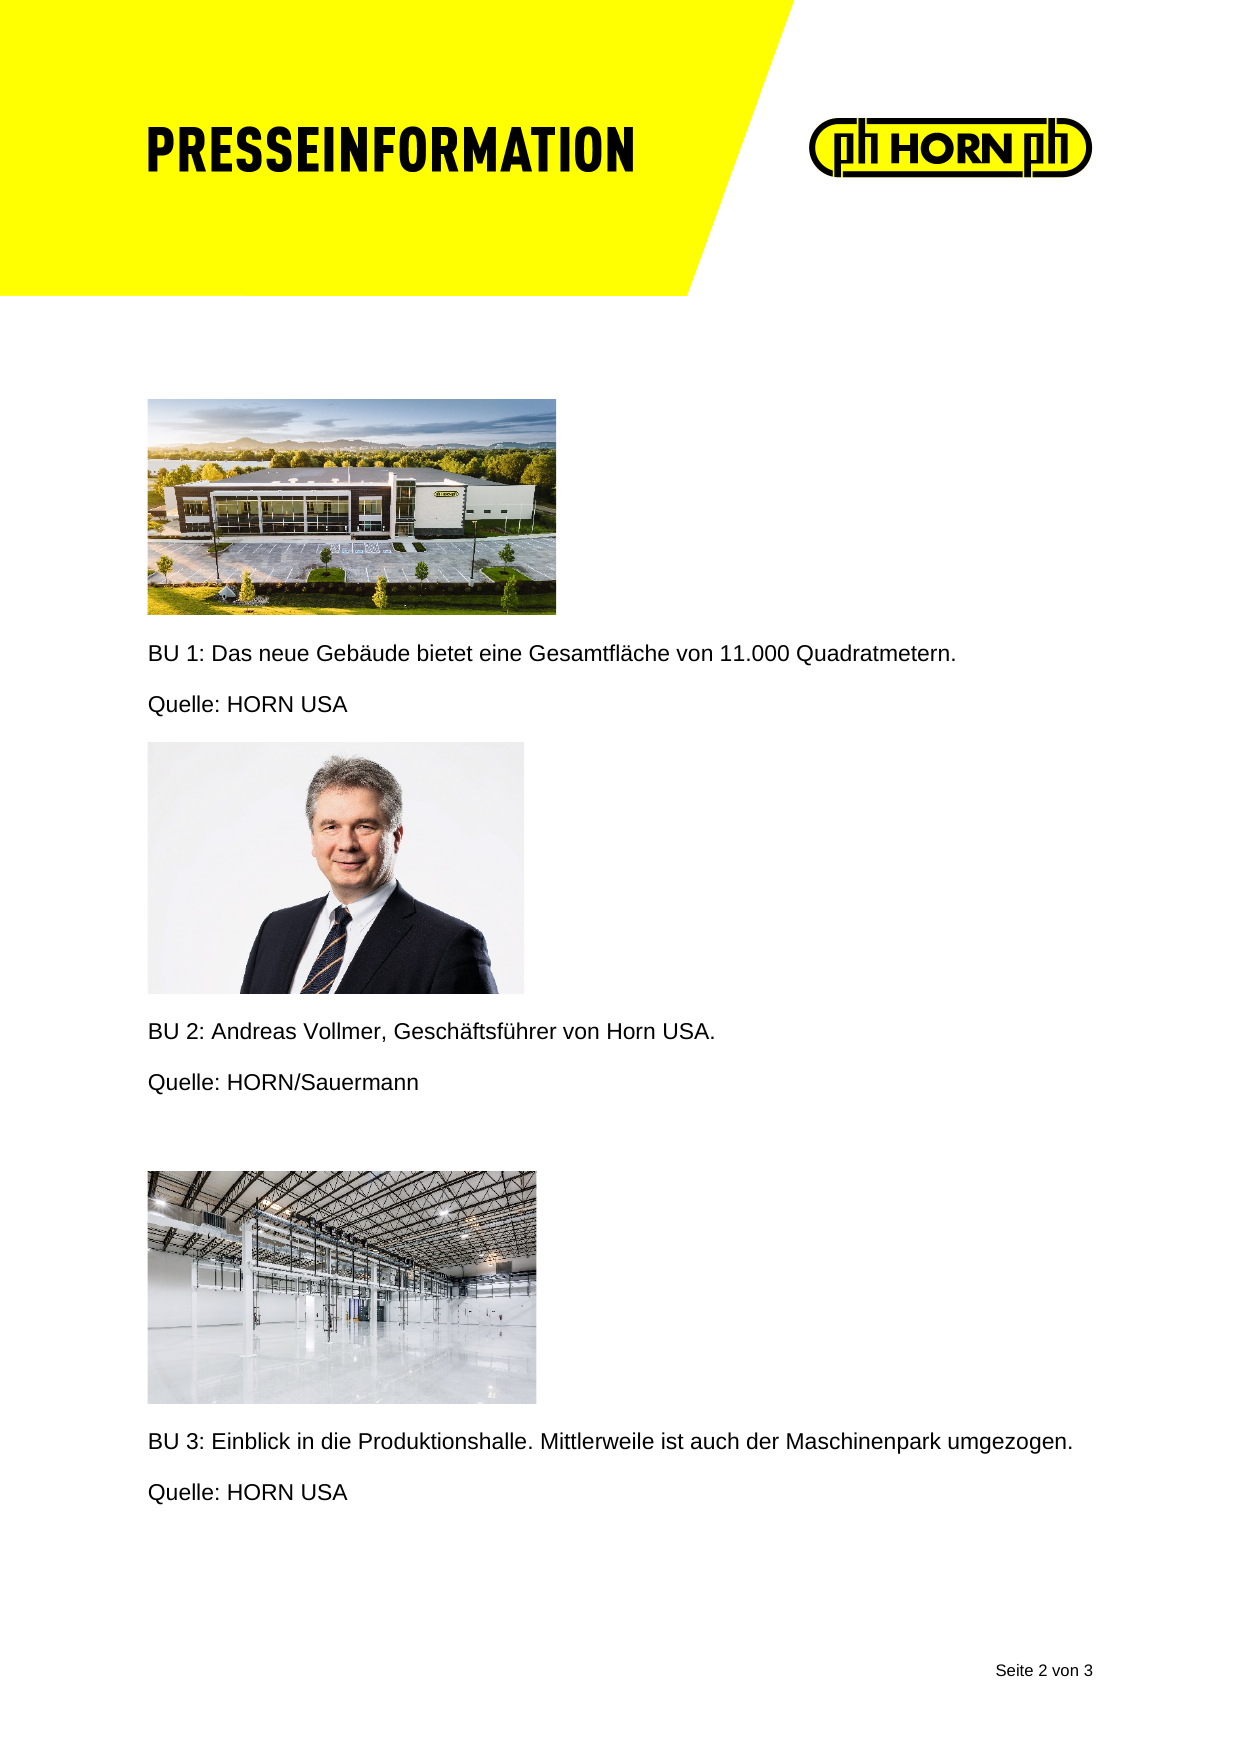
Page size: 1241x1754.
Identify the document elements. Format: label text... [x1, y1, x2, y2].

text Quelle: HORN/Sauermann [148, 1069, 1093, 1096]
text BU 3: Einblick in die Produktionshalle. Mittlerweile ist auch der Maschinenpark umgezogen. [148, 1428, 1093, 1454]
text BU 2: Andreas Vollmer, Geschäftsführer von Horn USA. [148, 1018, 1093, 1044]
text Quelle: HORN USA [148, 1479, 1093, 1506]
text BU 1: Das neue Gebäude bietet eine Gesamtfläche von 11.000 Quadratmetern. [148, 640, 1093, 666]
picture [0, 0, 1239, 296]
picture [147, 1171, 537, 1404]
picture [147, 742, 525, 994]
text Quelle: HORN USA [148, 691, 1093, 717]
picture [147, 399, 557, 615]
